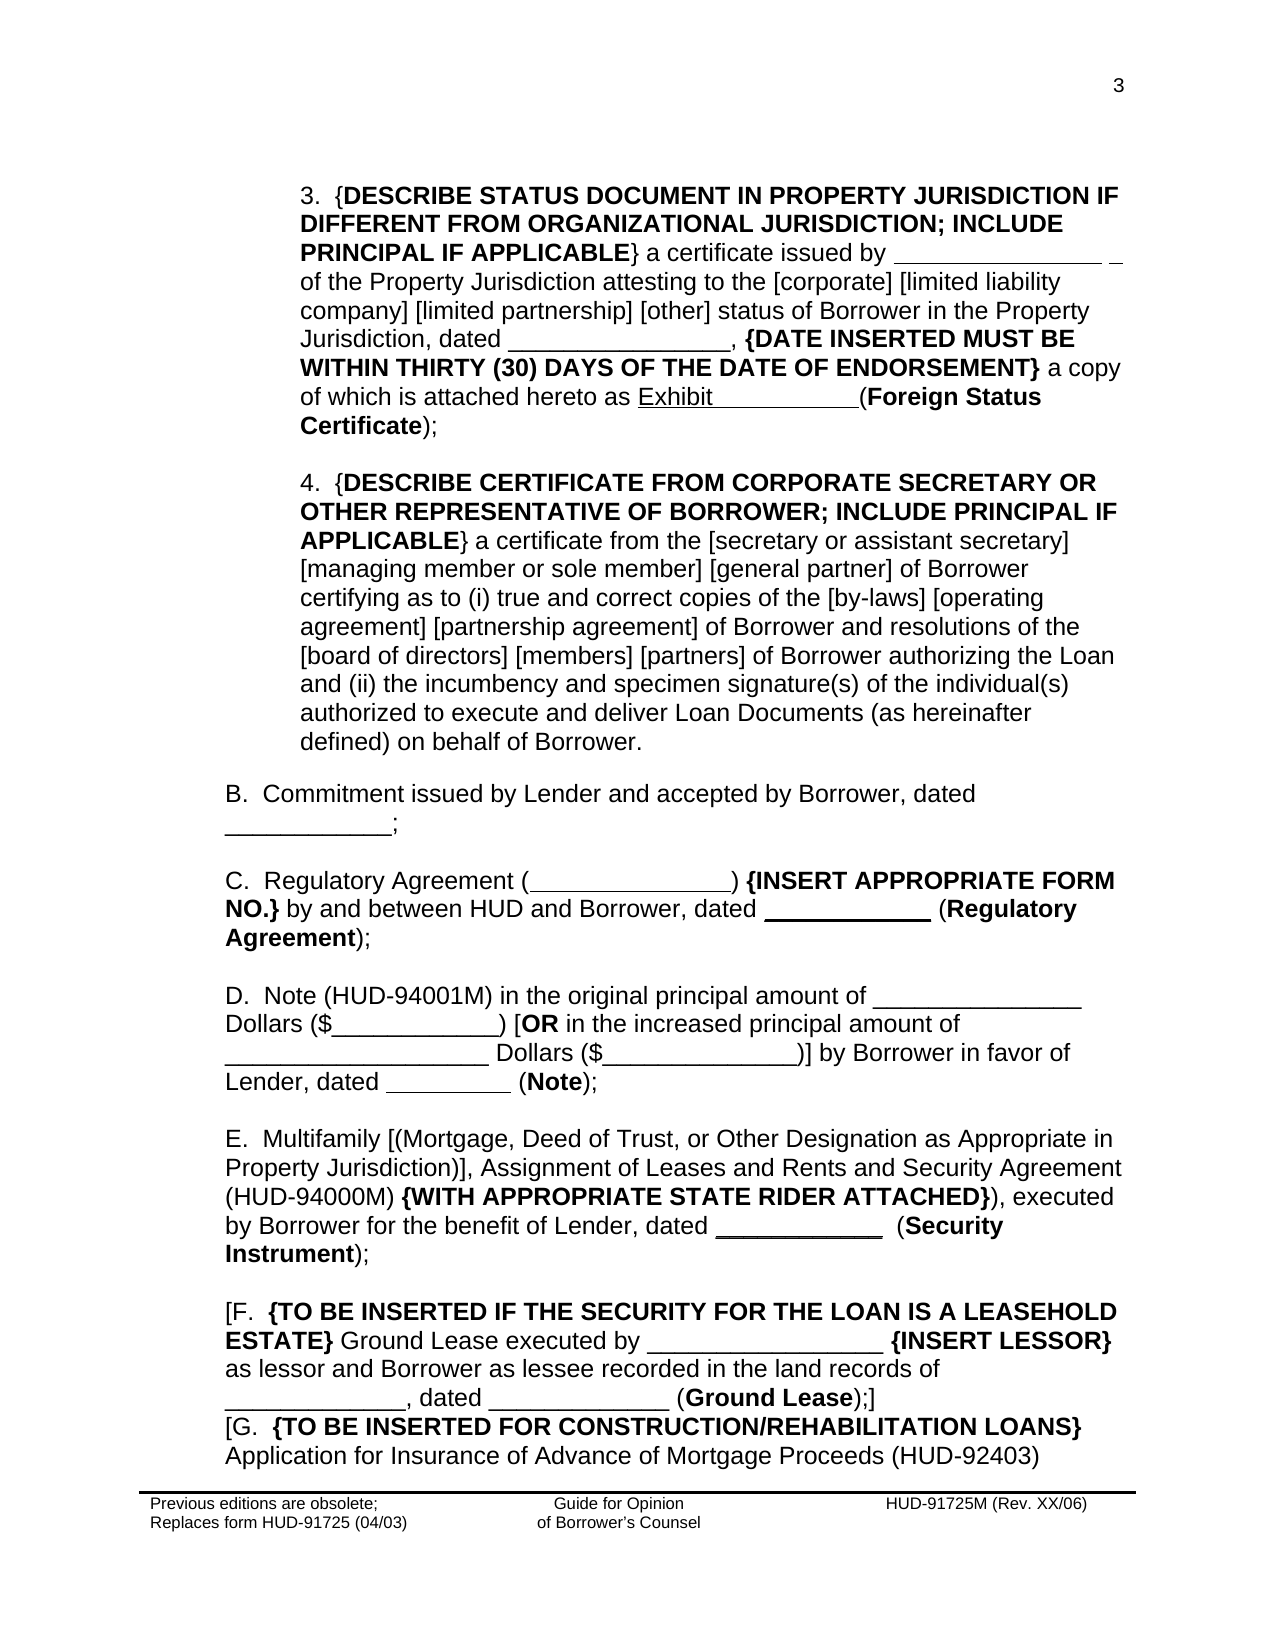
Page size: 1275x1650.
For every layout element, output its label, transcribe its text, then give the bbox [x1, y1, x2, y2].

text C. Regulatory Agreement ( ) {INSERT APPROPRIATE FORM NO.} by and between HUD and Borrower, dated ____________ (Regulatory Agreement); [150, 866, 1125, 952]
text D. Note (HUD-94001M) in the original principal amount of _______________ Dollars ($____________) [OR in the increased principal amount of ___________________ Dollars ($______________)] by Borrower in favor of Lender, dated (Note); [150, 981, 1125, 1096]
text 4. {DESCRIBE CERTIFICATE FROM CORPORATE SECRETARY OR OTHER REPRESENTATIVE OF BORROWER; INCLUDE PRINCIPAL IF APPLICABLE} a certificate from the [secretary or assistant secretary] [managing member or sole member] [general partner] of Borrower certifying as to (i) true and correct copies of the [by-laws] [operating agreement] [partnership agreement] of Borrower and resolutions of the [board of directors] [members] [partners] of Borrower authorizing the Loan and (ii) the incumbency and specimen signature(s) of the individual(s) authorized to execute and deliver Loan Documents (as hereinafter defined) on behalf of Borrower. [225, 468, 1125, 756]
text E. Multifamily [(Mortgage, Deed of Trust, or Other Designation as Appropriate in Property Jurisdiction)], Assignment of Leases and Rents and Security Agreement (HUD-94000M) {WITH APPROPRIATE STATE RIDER ATTACHED}), executed by Borrower for the benefit of Lender, dated ____________ (Security Instrument); [150, 1124, 1125, 1268]
text [F. {TO BE INSERTED IF THE SECURITY FOR THE LOAN IS A LEASEHOLD ESTATE} Ground Lease executed by _________________ {INSERT LESSOR} as lessor and Borrower as lessee recorded in the land records of _____________, dated _____________ (Ground Lease);] [150, 1297, 1125, 1412]
text B. Commitment issued by Lender and accepted by Borrower, dated ____________; [150, 779, 1125, 837]
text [225, 1412, 1125, 1469]
text 3. {DESCRIBE STATUS DOCUMENT IN PROPERTY JURISDICTION IF DIFFERENT FROM ORGANIZATIONAL JURISDICTION; INCLUDE PRINCIPAL IF APPLICABLE} a certificate issued by of the Property Jurisdiction attesting to the [corporate] [limited liability company] [limited partnership] [other] status of Borrower in the Property Jurisdiction, dated ________________, {DATE INSERTED MUST BE WITHIN THIRTY (30) DAYS OF THE DATE OF ENDORSEMENT} a copy of which is attached hereto as Exhibit (Foreign Status Certificate); [225, 181, 1125, 439]
